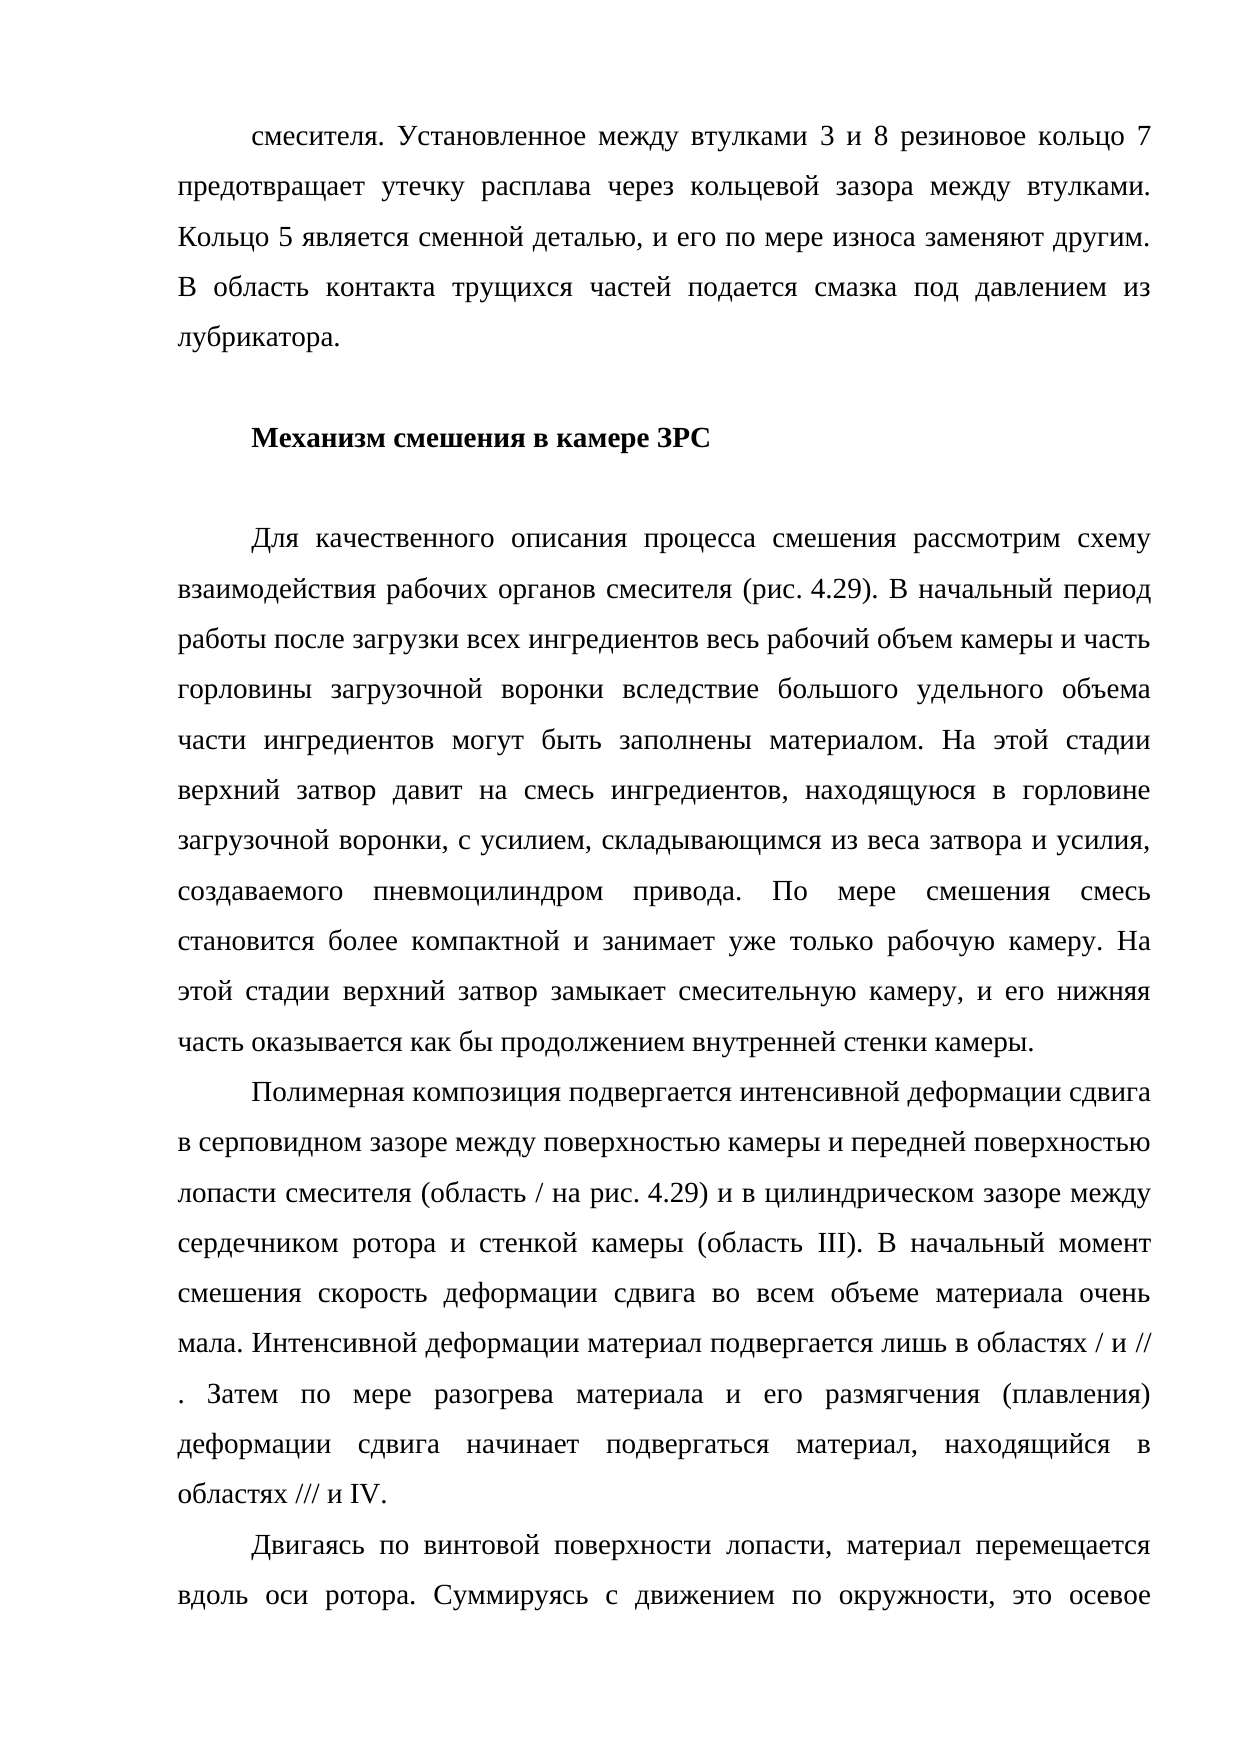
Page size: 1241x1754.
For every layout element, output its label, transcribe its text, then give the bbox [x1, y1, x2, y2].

text смесителя. Установленное между втулками 3 и 8 резиновое кольцо 7 предотвращает утечку расплава через кольцевой зазора между втулками. Кольцо 5 является сменной деталью, и его по мере износа заменяют другим. В область контакта трущихся частей подается смазка под давлением из лубрикатора. [177, 118, 1152, 353]
text Механизм смешения в камере ЗРС [177, 420, 1152, 453]
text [177, 1527, 1152, 1611]
text Полимерная композиция подвергается интенсивной деформации сдвига в серповидном зазоре между поверхностью камеры и передней поверхностью лопасти смесителя (область / на рис. 4.29) и в цилиндрическом зазоре между сердечником ротора и стенкой камеры (область III). В начальный момент смешения скорость деформации сдвига во всем объеме материала очень мала. Интенсивной деформации материал подвергается лишь в областях / и // . Затем по мере разогрева материала и его размягчения (плавления) деформации сдвига начинает подвергаться материал, находящийся в областях /// и IV. [177, 1074, 1152, 1510]
text Для качественного описания процесса смешения рассмотрим схему взаимодействия рабочих органов смесителя (рис. 4.29). В начальный период работы после загрузки всех ингредиентов весь рабочий объем камеры и часть горловины загрузочной воронки вследствие большого удельного объема части ингредиентов могут быть заполнены материалом. На этой стадии верхний затвор давит на смесь ингредиентов, находящуюся в горловине загрузочной воронки, с усилием, складывающимся из веса затвора и усилия, создаваемого пневмоцилиндром привода. По мере смешения смесь становится более компактной и занимает уже только рабочую камеру. На этой стадии верхний затвор замыкает смесительную камеру, и его нижняя часть оказывается как бы продолжением внутренней стенки камеры. [177, 521, 1152, 1057]
